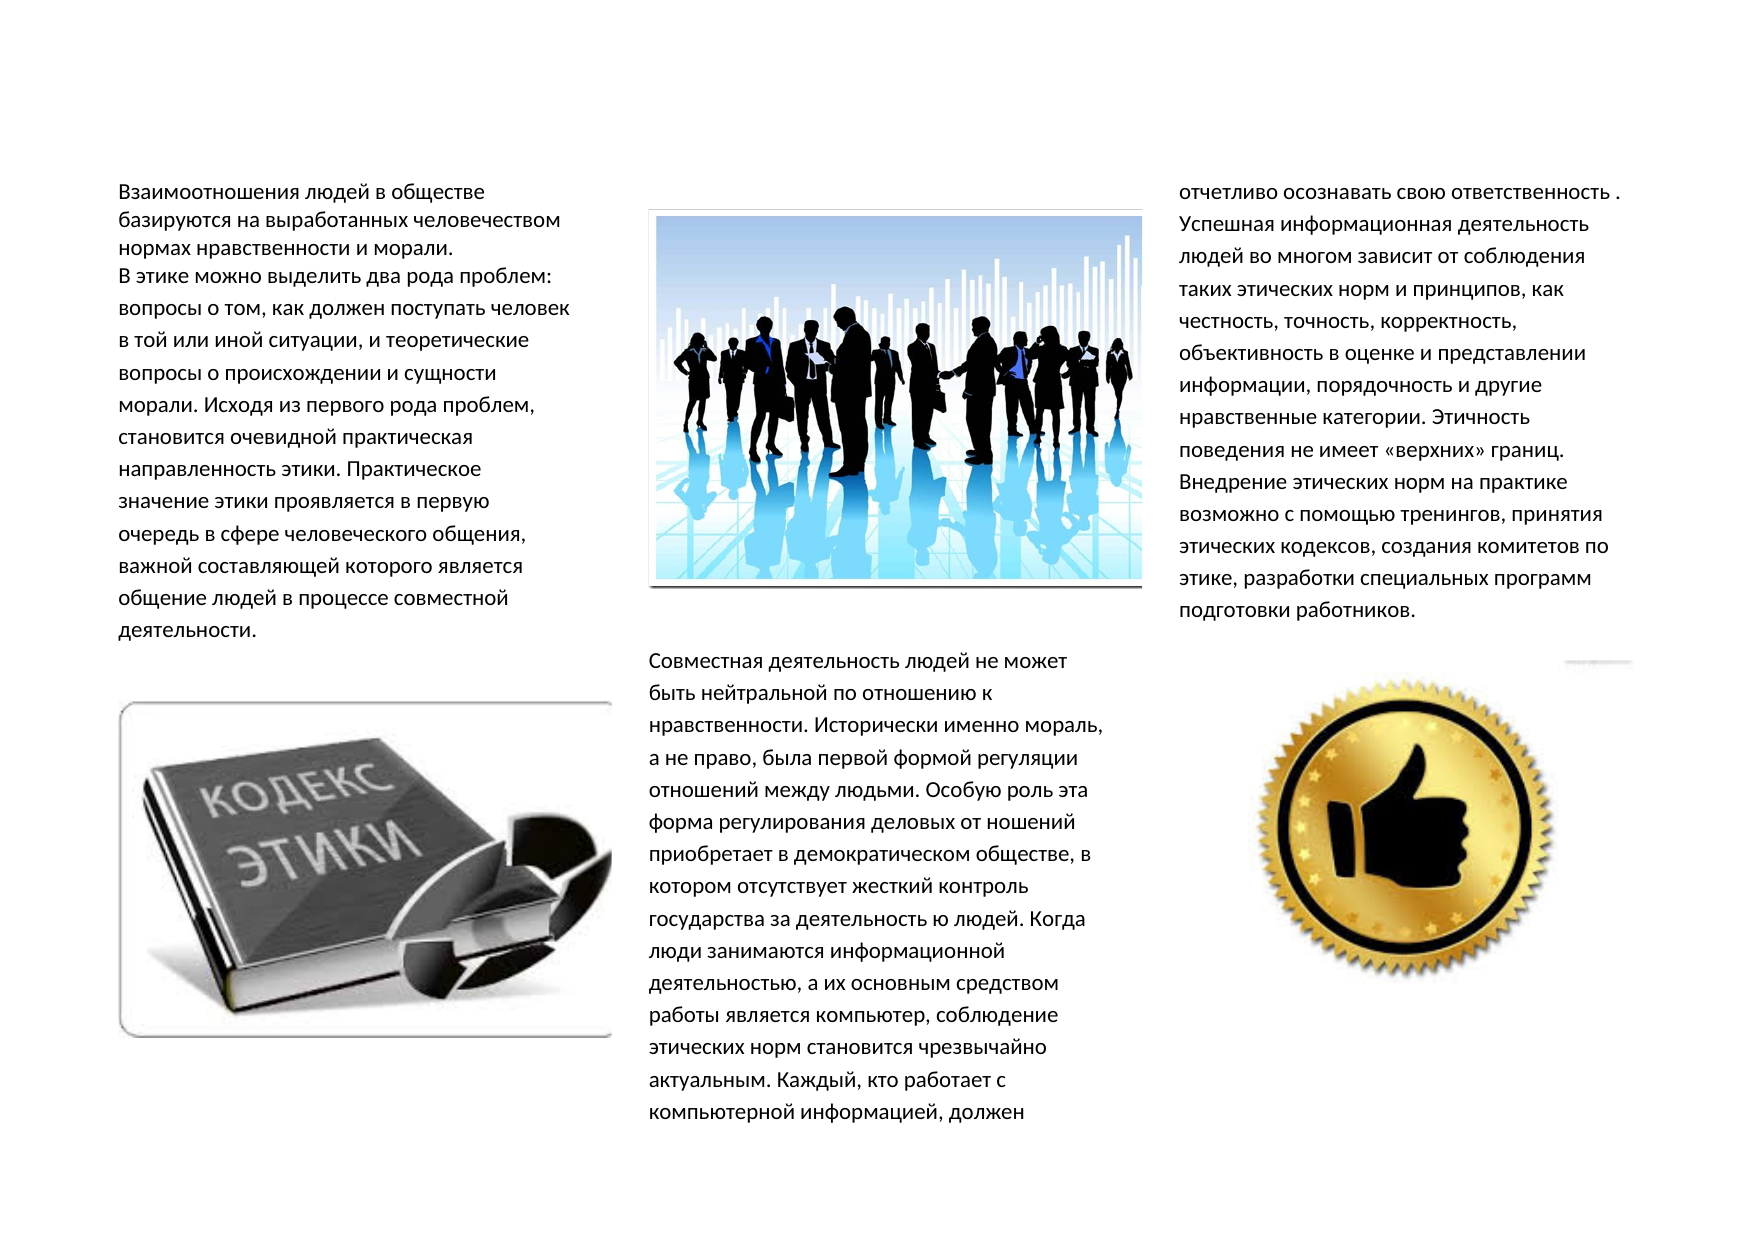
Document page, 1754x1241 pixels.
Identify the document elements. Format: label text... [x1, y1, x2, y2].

picture [1178, 660, 1634, 1001]
text Взаимоотношения людей в обществе базируются на выработанных человечеством нормах нравственности и морали. [118, 177, 575, 261]
text Совместная деятельность людей не может быть нейтральной по отношению к нравственности. Исторически именно мораль, а не право, была первой формой регуляции отношений между людьми. Особую роль эта форма регулирования деловых от ношений приобретает в демократическом обществе, в котором отсутствует жесткий контроль государства за деятельность ю людей. Когда люди занимаются информационной деятельностью, а их основным средством работы является компьютер, соблюдение этических норм становится чрезвычайно актуальным. Каждый, кто работает с компьютерной информацией, должен отчетливо осознавать свою ответственность . Успешная информационная деятельность людей во многом зависит от соблюдения таких этических норм и принципов, как честность, точность, корректность, объективность в оценке и представлении информации, порядочность и другие нравственные категории. Этичность поведения не имеет «верхних» границ. Внедрение этических норм на практике возможно с помощью тренингов, принятия этических кодексов, создания комитетов по этике, разработки специальных программ подготовки работников. [648, 646, 1105, 1125]
picture [118, 700, 612, 1038]
picture [648, 209, 1143, 589]
text В этике можно выделить два рода проблем: вопросы о том, как должен поступать человек в той или иной ситуации, и теоретические вопросы о происхождении и сущности морали. Исходя из первого рода проблем, становится очевидной практическая направленность этики. Практическое значение этики проявляется в первую очередь в сфере человеческого общения, важной составляющей которого является общение людей в процессе совместной деятельности. [118, 261, 575, 676]
